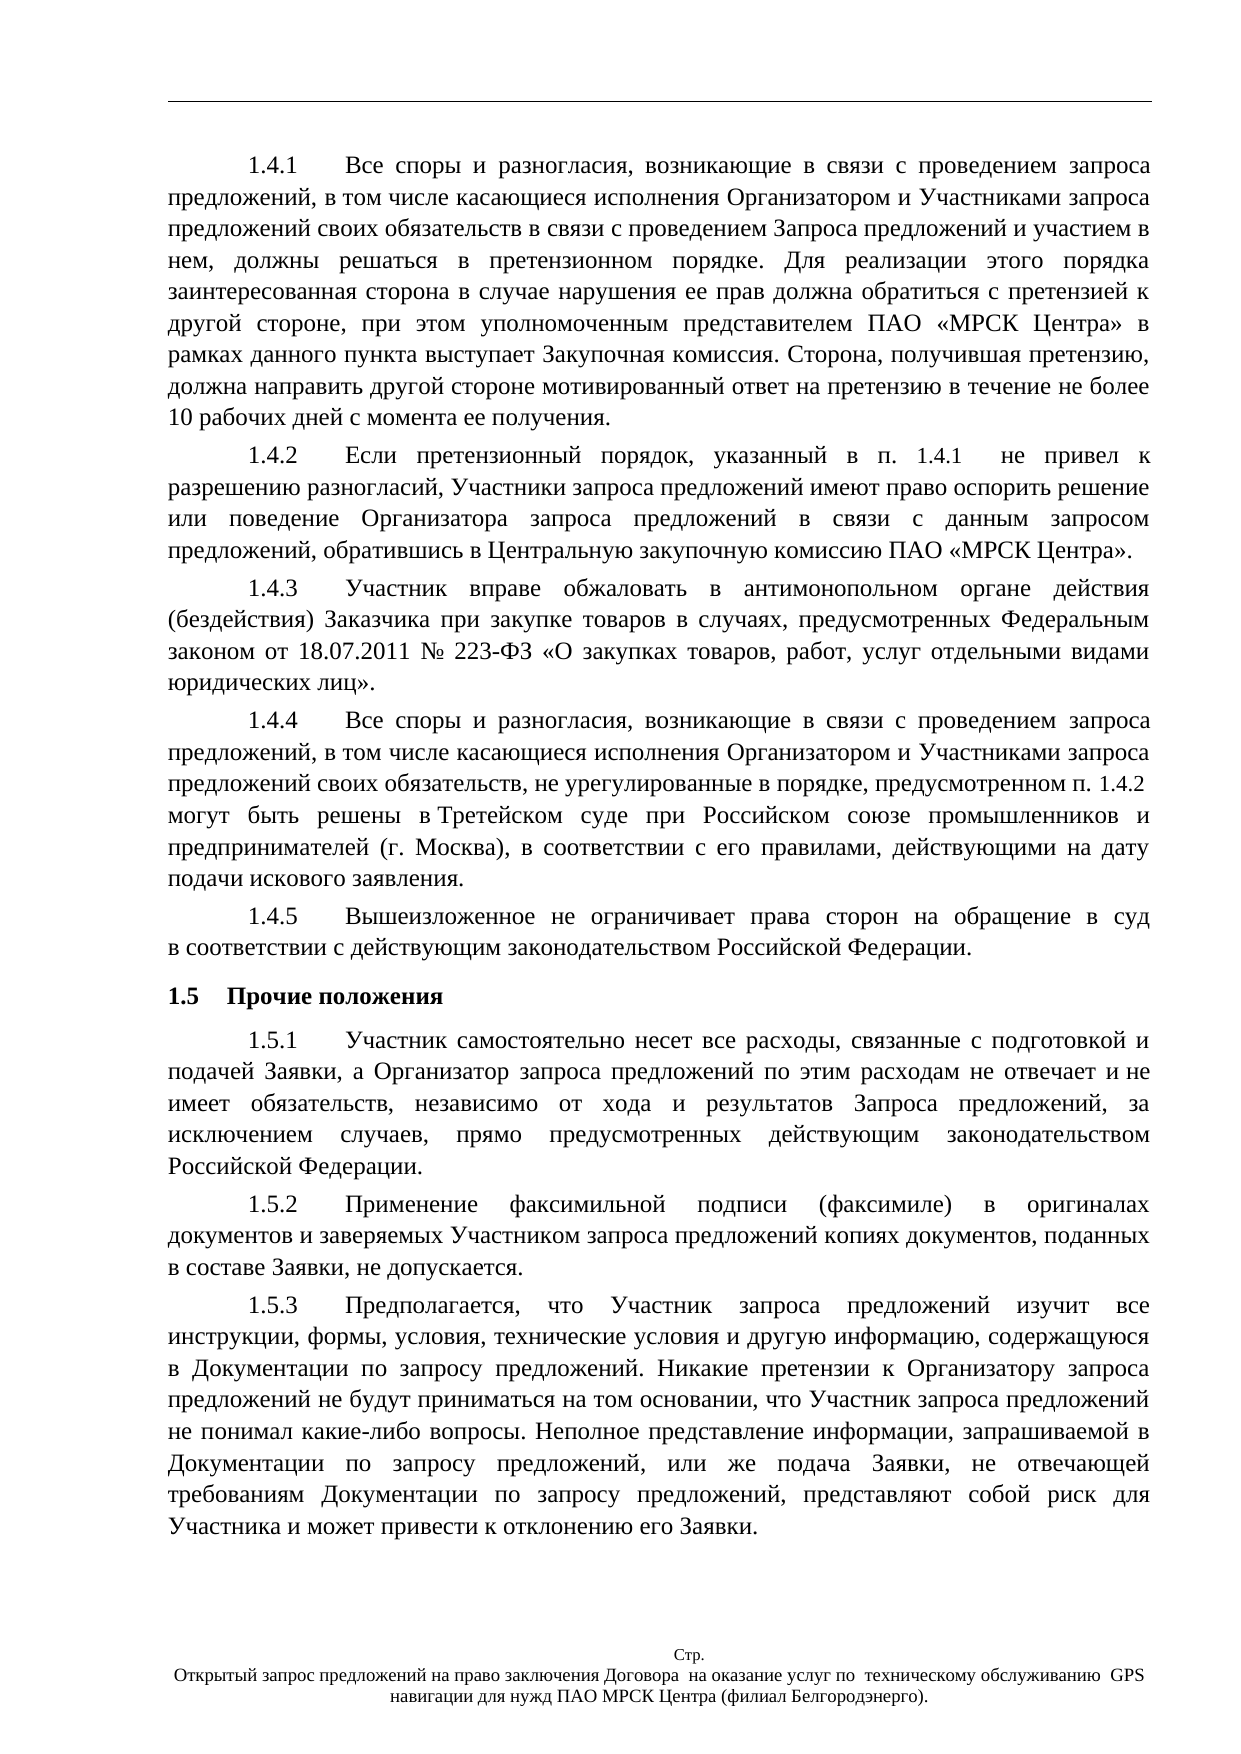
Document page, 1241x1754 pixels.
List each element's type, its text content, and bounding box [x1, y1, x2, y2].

list Если претензионный порядок, указанный в п. 1.4.1 не привел к разрешению разногласий, Участники запроса предложений имеют право оспорить решение или поведение Организатора запроса предложений в связи с данным запросом предложений, обратившись в Центральную закупочную комиссию ПАО «МРСК Центра». [168, 440, 1150, 564]
list Вышеизложенное не ограничивает права сторон на обращение в суд в соответствии с действующим законодательством Российской Федерации. [168, 901, 1150, 961]
list Все споры и разногласия, возникающие в связи с проведением запроса предложений, в том числе касающиеся исполнения Организатором и Участниками запроса предложений своих обязательств в связи с проведением Запроса предложений и участием в нем, должны решаться в претензионном порядке. Для реализации этого порядка заинтересованная сторона в случае нарушения ее прав должна обратиться с претензией к другой стороне, при этом уполномоченным представителем ПАО «МРСК Центра» в рамках данного пункта выступает Закупочная комиссия. Сторона, получившая претензию, должна направить другой стороне мотивированный ответ на претензию в течение не более 10 рабочих дней с момента ее получения. [168, 150, 1150, 431]
list Все споры и разногласия, возникающие в связи с проведением запроса предложений, в том числе касающиеся исполнения Организатором и Участниками запроса предложений своих обязательств, не урегулированные в порядке, предусмотренном п. 1.4.2 могут быть решены в Третейском суде при Российском союзе промышленников и предпринимателей (г. Москва), в соответствии с его правилами, действующими на дату подачи искового заявления. [168, 705, 1150, 892]
list Применение факсимильной подписи (факсимиле) в оригиналах документов и заверяемых Участником запроса предложений копиях документов, поданных в составе Заявки, не допускается. [168, 1189, 1150, 1281]
list Участник вправе обжаловать в антимонопольном органе действия (бездействия) Заказчика при закупке товаров в случаях, предусмотренных Федеральным законом от 18.07.2011 № 223-ФЗ «О закупках товаров, работ, услуг отдельными видами юридических лиц». [168, 573, 1150, 696]
list Предполагается, что Участник запроса предложений изучит все инструкции, формы, условия, технические условия и другую информацию, содержащуюся в Документации по запросу предложений. Никакие претензии к Организатору запроса предложений не будут приниматься на том основании, что Участник запроса предложений не понимал какие-либо вопросы. Неполное представление информации, запрашиваемой в Документации по запросу предложений, или же подача Заявки, не отвечающей требованиям Документации по запросу предложений, представляют собой риск для Участника и может привести к отклонению его Заявки. [168, 1290, 1150, 1539]
subtitle Прочие положения [168, 981, 1152, 1009]
list Участник самостоятельно несет все расходы, связанные с подготовкой и подачей Заявки, а Организатор запроса предложений по этим расходам не отвечает и не имеет обязательств, независимо от хода и результатов Запроса предложений, за исключением случаев, прямо предусмотренных действующим законодательством Российской Федерации. [168, 1025, 1150, 1180]
